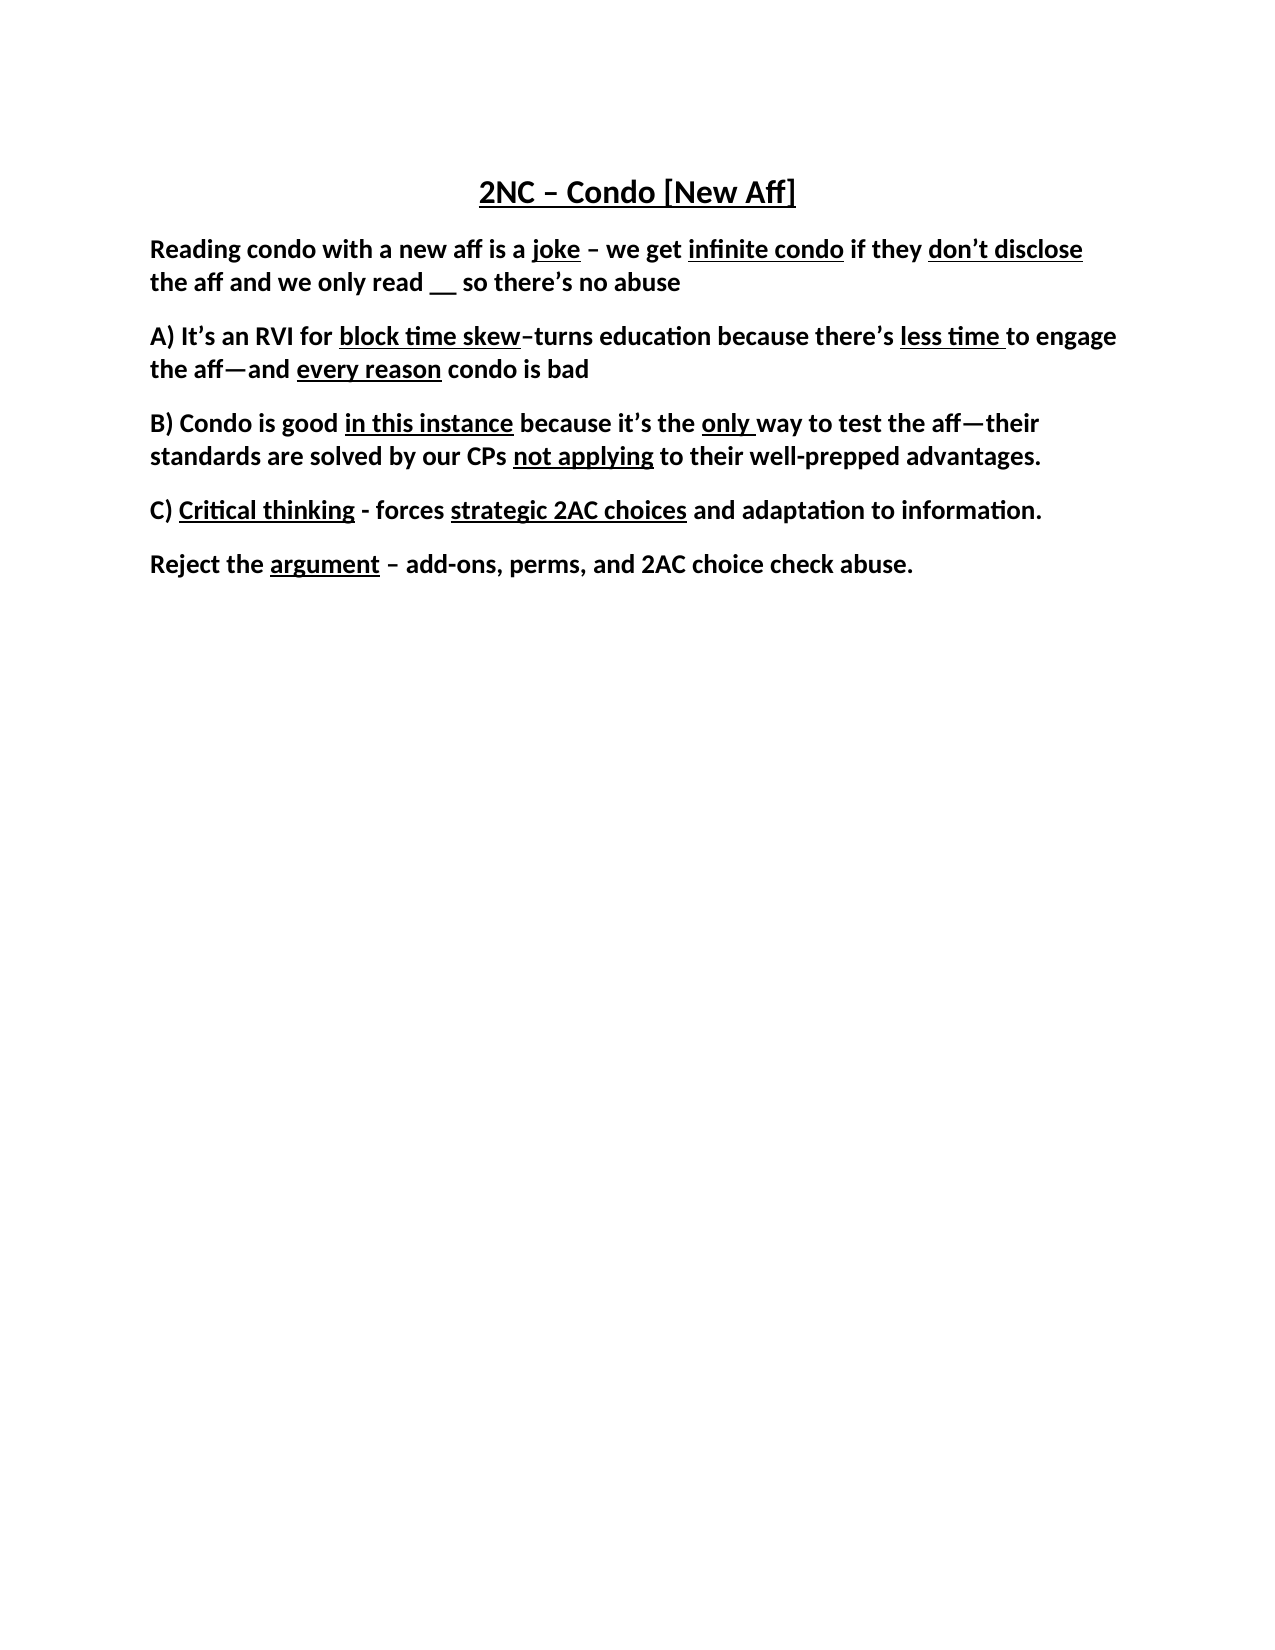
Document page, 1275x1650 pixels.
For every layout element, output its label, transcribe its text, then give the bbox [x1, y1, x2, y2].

subtitle Reject the argument – add-ons, perms, and 2AC choice check abuse. [150, 547, 1125, 580]
subtitle C) Critical thinking - forces strategic 2AC choices and adaptation to information. [150, 493, 1125, 526]
subtitle 2NC – Condo [New Aff] [150, 171, 1125, 212]
subtitle A) It’s an RVI for block time skew–turns education because there’s less time to engage the aff—and every reason condo is bad [150, 319, 1125, 385]
subtitle Reading condo with a new aff is a joke – we get infinite condo if they don’t disclose the aff and we only read __ so there’s no abuse [150, 232, 1125, 298]
subtitle B) Condo is good in this instance because it’s the only way to test the aff—their standards are solved by our CPs not applying to their well-prepped advantages. [150, 406, 1125, 472]
